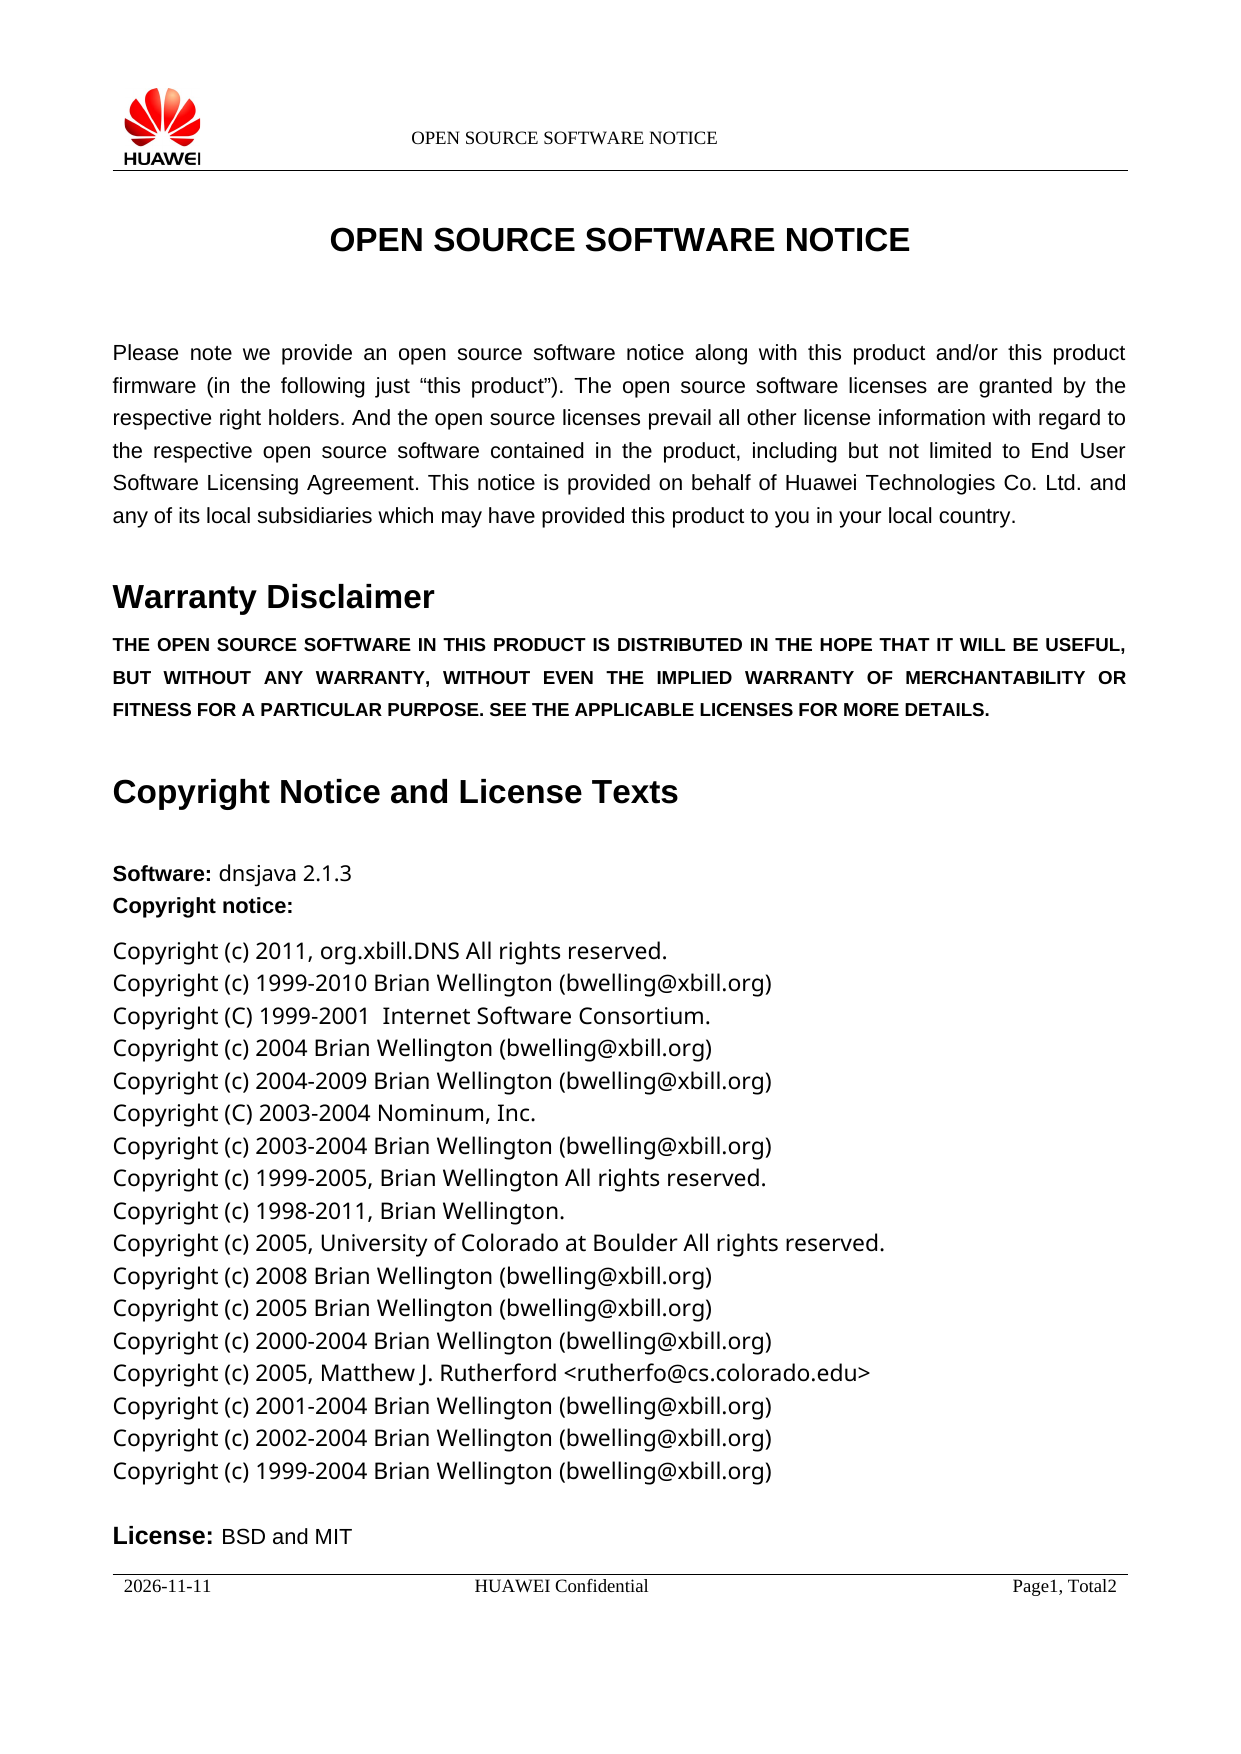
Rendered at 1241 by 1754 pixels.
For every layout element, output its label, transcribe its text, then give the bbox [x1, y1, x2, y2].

picture [124, 88, 201, 165]
text Please note we provide an open source software notice along with this product and/or this product firmware (in the following just “this product”). The open source software licenses are granted by the respective right holders. And the open source licenses prevail all other license information with regard to the respective open source software contained in the product, including but not limited to End User Software Licensing Agreement. This notice is provided on behalf of Huawei Technologies Co. Ltd. and any of its local subsidiaries which may have provided this product to you in your local country. [112, 336, 1128, 531]
text Copyright notice: [112, 889, 1128, 921]
text License: BSD and MIT [112, 1519, 1128, 1551]
text OPEN SOURCE SOFTWARE NOTICE [112, 206, 1128, 271]
text Warranty Disclaimer [112, 564, 1128, 629]
title Software: dnsjava 2.1.3 [112, 856, 1128, 889]
text Copyright Notice and License Texts [112, 759, 1128, 824]
text The open source software in this product is distributed in the hope that it will be useful, but WITHOUT ANY WARRANTY, without even the implied warranty of MERCHANTABILITY or FITNESS FOR A PARTICULAR PURPOSE. See the applicable licenses for more details. [112, 629, 1128, 726]
text Copyright (c) 2011, org.xbill.DNS All rights reserved. Copyright (c) 1999-2010 Brian Wellington (bwelling@xbill.org) Copyright (C) 1999-2001 Internet Software Consortium. Copyright (c) 2004 Brian Wellington (bwelling@xbill.org) Copyright (c) 2004-2009 Brian Wellington (bwelling@xbill.org) Copyright (C) 2003-2004 Nominum, Inc. Copyright (c) 2003-2004 Brian Wellington (bwelling@xbill.org) Copyright (c) 1999-2005, Brian Wellington All rights reserved. Copyright (c) 1998-2011, Brian Wellington. Copyright (c) 2005, University of Colorado at Boulder All rights reserved. Copyright (c) 2008 Brian Wellington (bwelling@xbill.org) Copyright (c) 2005 Brian Wellington (bwelling@xbill.org) Copyright (c) 2000-2004 Brian Wellington (bwelling@xbill.org) Copyright (c) 2005, Matthew J. Rutherford <rutherfo@cs.colorado.edu> Copyright (c) 2001-2004 Brian Wellington (bwelling@xbill.org) Copyright (c) 2002-2004 Brian Wellington (bwelling@xbill.org) Copyright (c) 1999-2004 Brian Wellington (bwelling@xbill.org) [112, 934, 1128, 1519]
